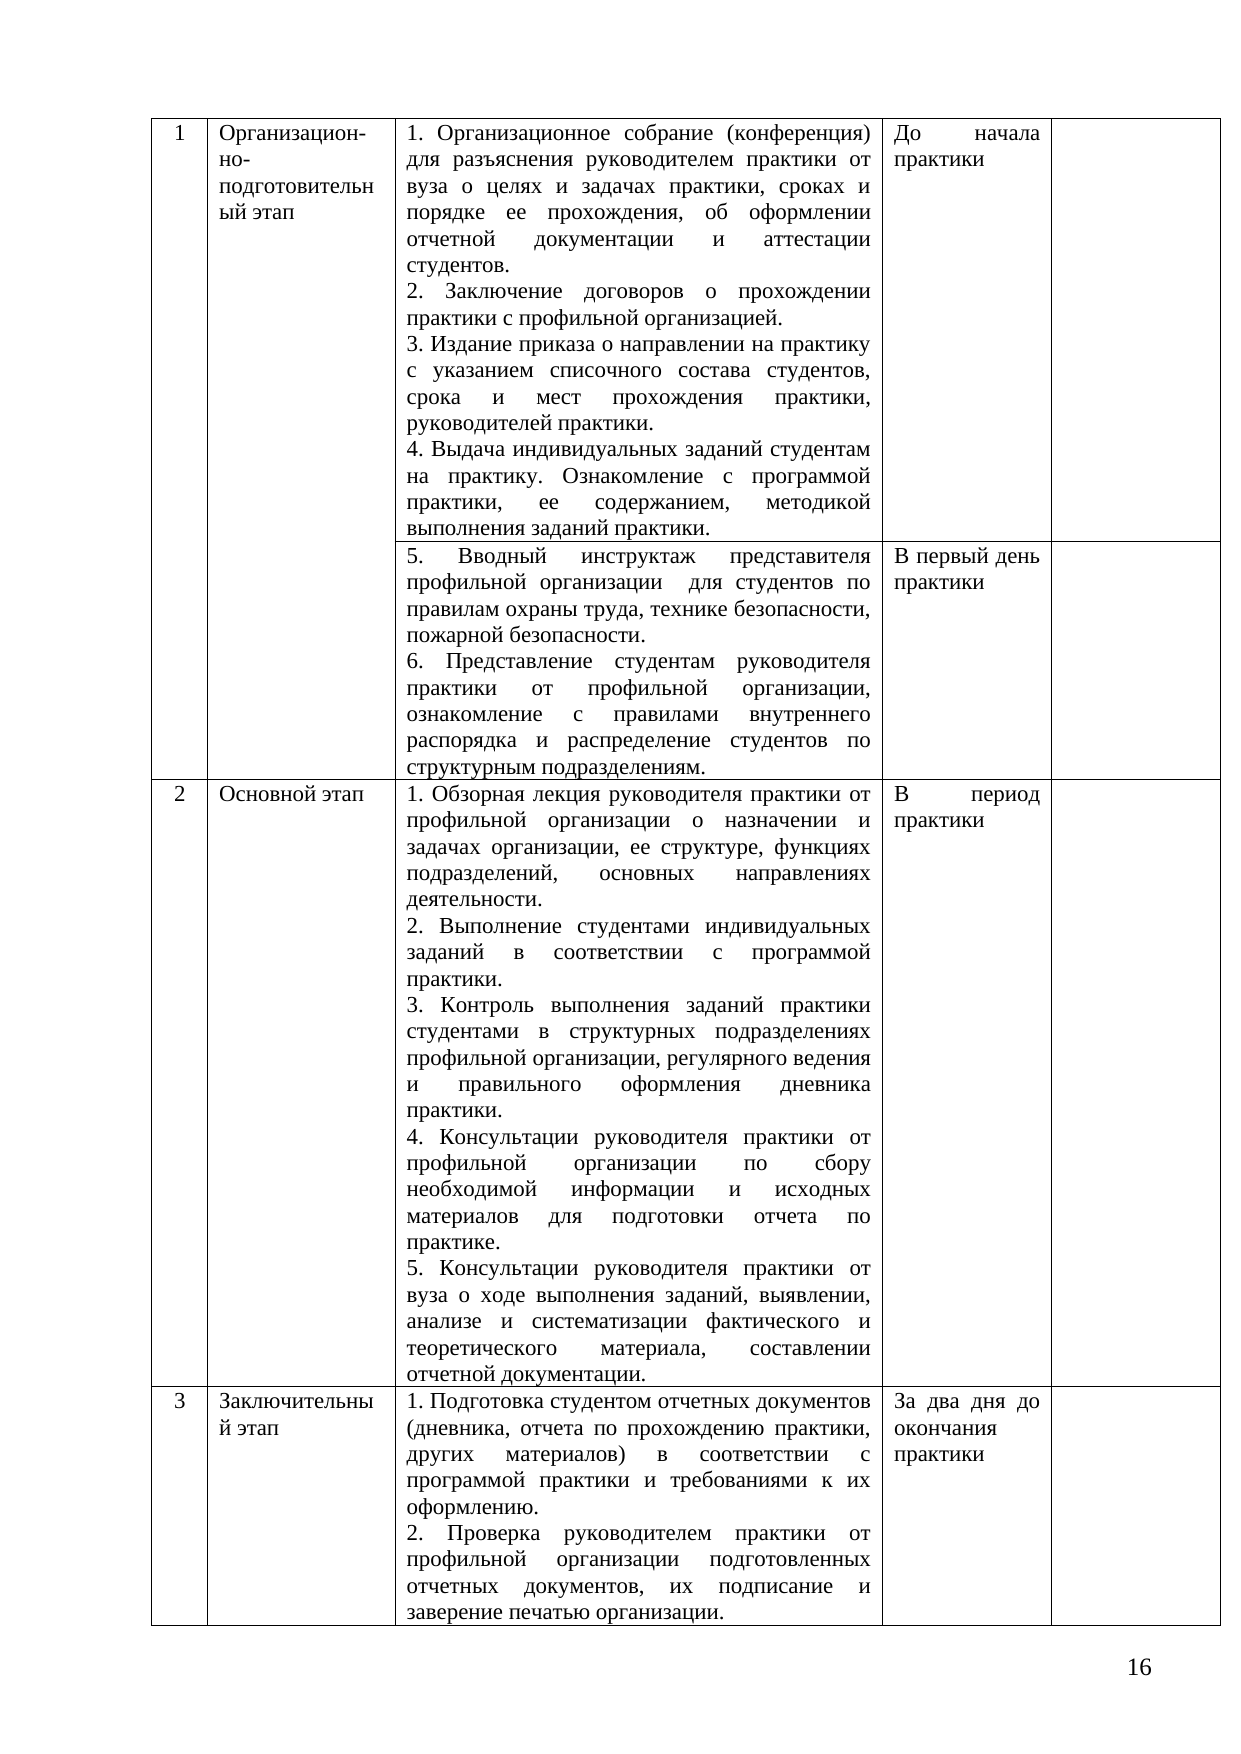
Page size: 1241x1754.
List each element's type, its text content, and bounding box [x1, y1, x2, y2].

table_cell 1 [152, 119, 207, 779]
table_cell 1. Обзорная лекция руководителя практики от профильной организации о назначении и задачах организации, ее структуре, функциях подразделений, основных направлениях деятельности. 2. Выполнение студентами индивидуальных заданий в соответствии с программой практики. 3. Контроль выполнения заданий практики студентами в структурных подразделениях профильной организации, регулярного ведения и правильного оформления дневника практики. 4. Консультации руководителя практики от профильной организации по сбору необходимой информации и исходных материалов для подготовки отчета по практике. 5. Консультации руководителя практики от вуза о ходе выполнения заданий, выявлении, анализе и систематизации фактического и теоретического материала, составлении отчетной документации. [396, 780, 882, 1386]
table_cell [1052, 119, 1220, 541]
table_cell В период практики [883, 780, 1051, 1386]
table_cell В первый день практики [883, 542, 1051, 779]
table_cell Организацион-но-подготовительный этап [208, 119, 395, 779]
table_cell 1. Организационное собрание (конференция) для разъяснения руководителем практики от вуза о целях и задачах практики, сроках и порядке ее прохождения, об оформлении отчетной документации и аттестации студентов. 2. Заключение договоров о прохождении практики с профильной организацией. 3. Издание приказа о направлении на практику с указанием списочного состава студентов, срока и мест прохождения практики, руководителей практики. 4. Выдача индивидуальных заданий студентам на практику. Ознакомление с программой практики, ее содержанием, методикой выполнения заданий практики. [396, 119, 882, 541]
table_cell Основной этап [208, 780, 395, 1386]
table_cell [883, 1387, 1051, 1624]
table_cell 5. Вводный инструктаж представителя профильной организации для студентов по правилам охраны труда, технике безопасности, пожарной безопасности. 6. Представление студентам руководителя практики от профильной организации, ознакомление с правилами внутреннего распорядка и распределение студентов по структурным подразделениям. [396, 542, 882, 779]
table_cell [1052, 1387, 1220, 1624]
table_cell 2 [152, 780, 207, 1386]
table_cell Заключительный этап [208, 1387, 395, 1624]
table_cell До начала практики [883, 119, 1051, 541]
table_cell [396, 1387, 882, 1624]
table_cell [1052, 780, 1220, 1386]
table_cell [1052, 542, 1220, 779]
table_cell 3 [152, 1387, 207, 1624]
